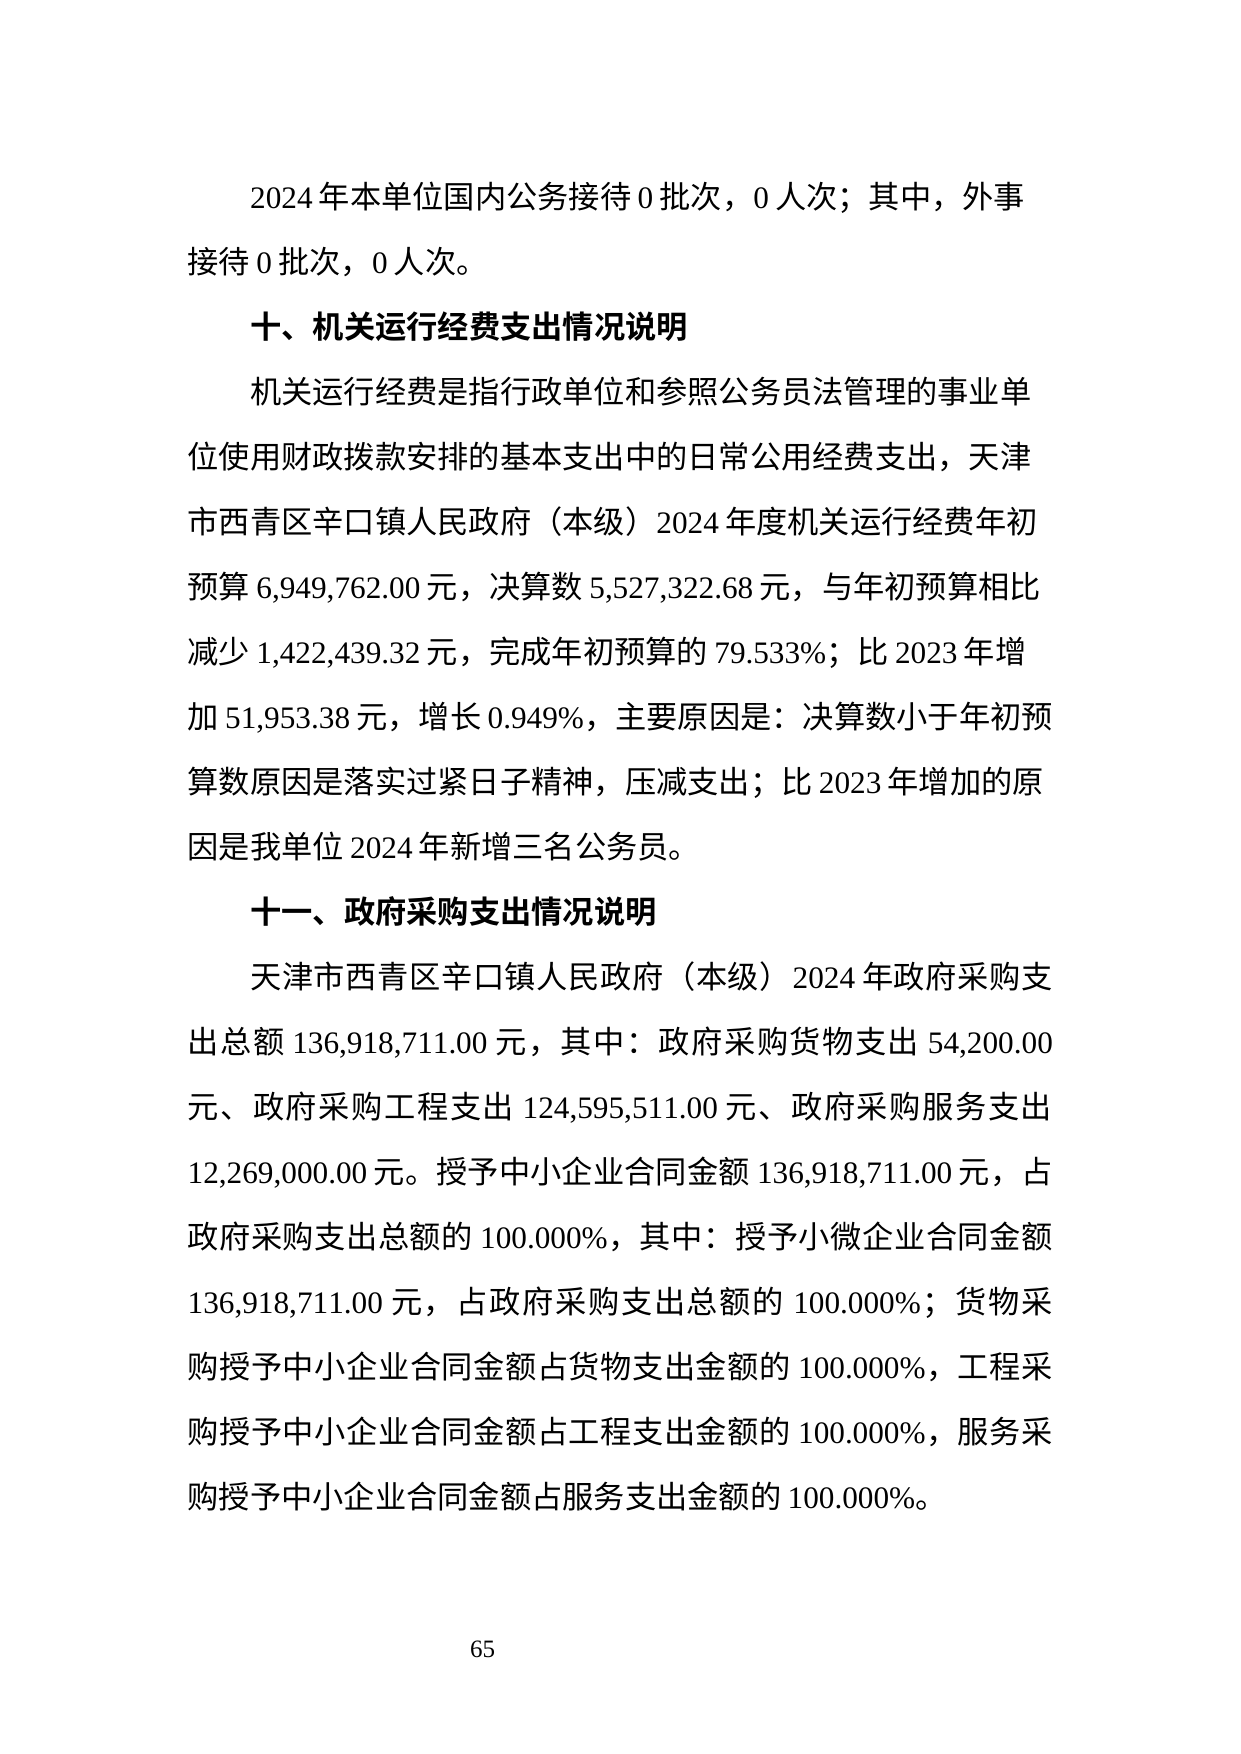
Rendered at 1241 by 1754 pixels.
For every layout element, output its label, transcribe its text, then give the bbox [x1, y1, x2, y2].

text 机关运行经费是指行政单位和参照公务员法管理的事业单位使用财政拨款安排的基本支出中的日常公用经费支出，天津市西青区辛口镇人民政府（本级）2024年度机关运行经费年初预算6,949,762.00元，决算数5,527,322.68元，与年初预算相比减少1,422,439.32元，完成年初预算的79.533%；比2023年增加51,953.38元，增长0.949%，主要原因是：决算数小于年初预算数原因是落实过紧日子精神，压减支出；比2023年增加的原因是我单位2024年新增三名公务员。 [187, 357, 1053, 877]
text 2024年本单位国内公务接待0批次，0人次；其中，外事接待0批次，0人次。 [187, 162, 1053, 292]
subtitle 十一、政府采购支出情况说明 [187, 877, 1053, 942]
subtitle 十、机关运行经费支出情况说明 [187, 292, 1053, 357]
text 天津市西青区辛口镇人民政府（本级）2024年政府采购支出总额136,918,711.00元，其中：政府采购货物支出54,200.00元、政府采购工程支出124,595,511.00元、政府采购服务支出12,269,000.00元。授予中小企业合同金额136,918,711.00元，占政府采购支出总额的100.000%，其中：授予小微企业合同金额136,918,711.00元，占政府采购支出总额的100.000%；货物采购授予中小企业合同金额占货物支出金额的100.000%，工程采购授予中小企业合同金额占工程支出金额的100.000%，服务采购授予中小企业合同金额占服务支出金额的100.000%。 [187, 942, 1053, 1527]
